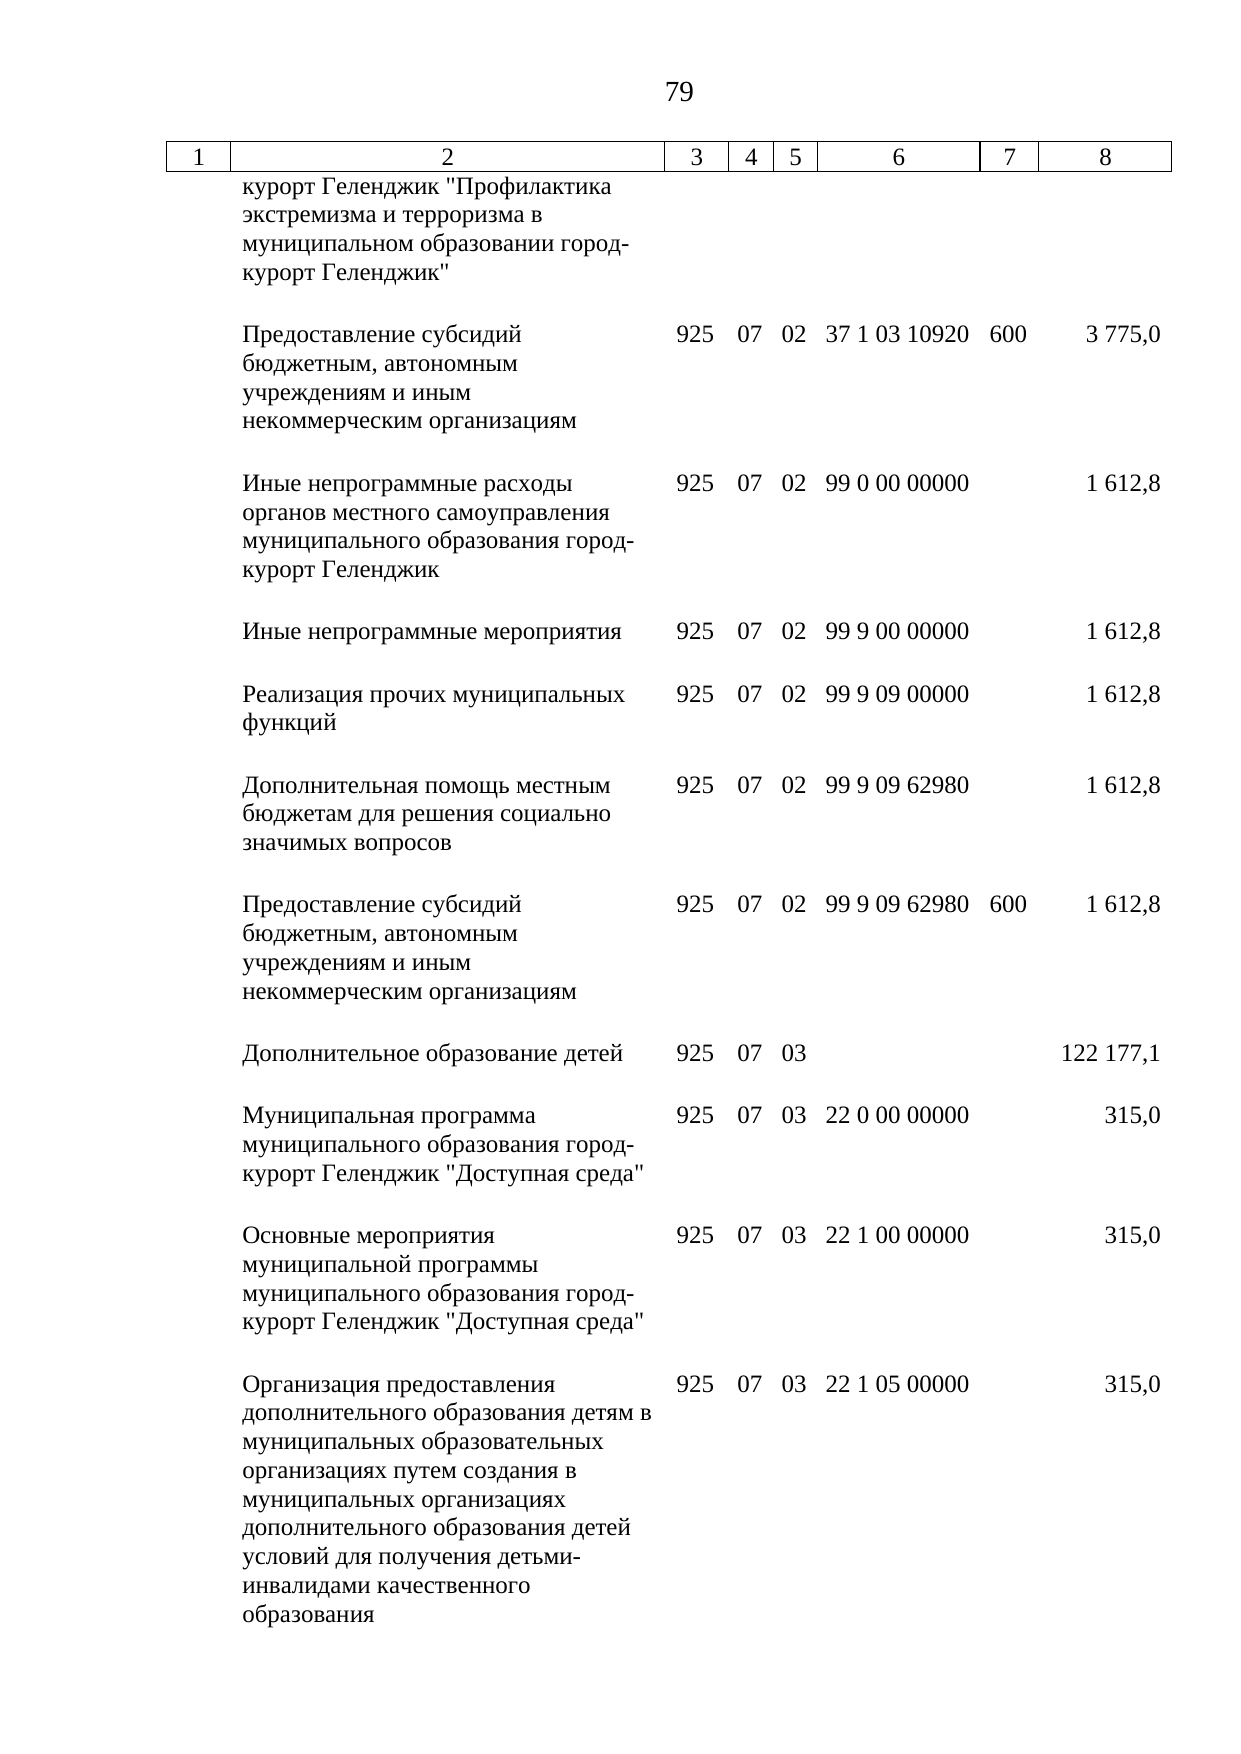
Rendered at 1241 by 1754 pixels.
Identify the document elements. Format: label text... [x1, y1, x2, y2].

table_header 6 [818, 142, 979, 171]
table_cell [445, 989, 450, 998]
table_header 2 [231, 142, 664, 171]
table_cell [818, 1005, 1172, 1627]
table_header 5 [774, 142, 817, 171]
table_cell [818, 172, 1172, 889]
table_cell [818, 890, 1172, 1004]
table_header 7 [981, 142, 1038, 171]
table_header 3 [665, 142, 728, 171]
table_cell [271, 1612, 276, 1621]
table_header 8 [1039, 142, 1171, 171]
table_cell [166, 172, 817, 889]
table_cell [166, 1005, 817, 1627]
table_header 1 [167, 142, 230, 171]
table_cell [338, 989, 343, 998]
table_header 4 [729, 142, 773, 171]
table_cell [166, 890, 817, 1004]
